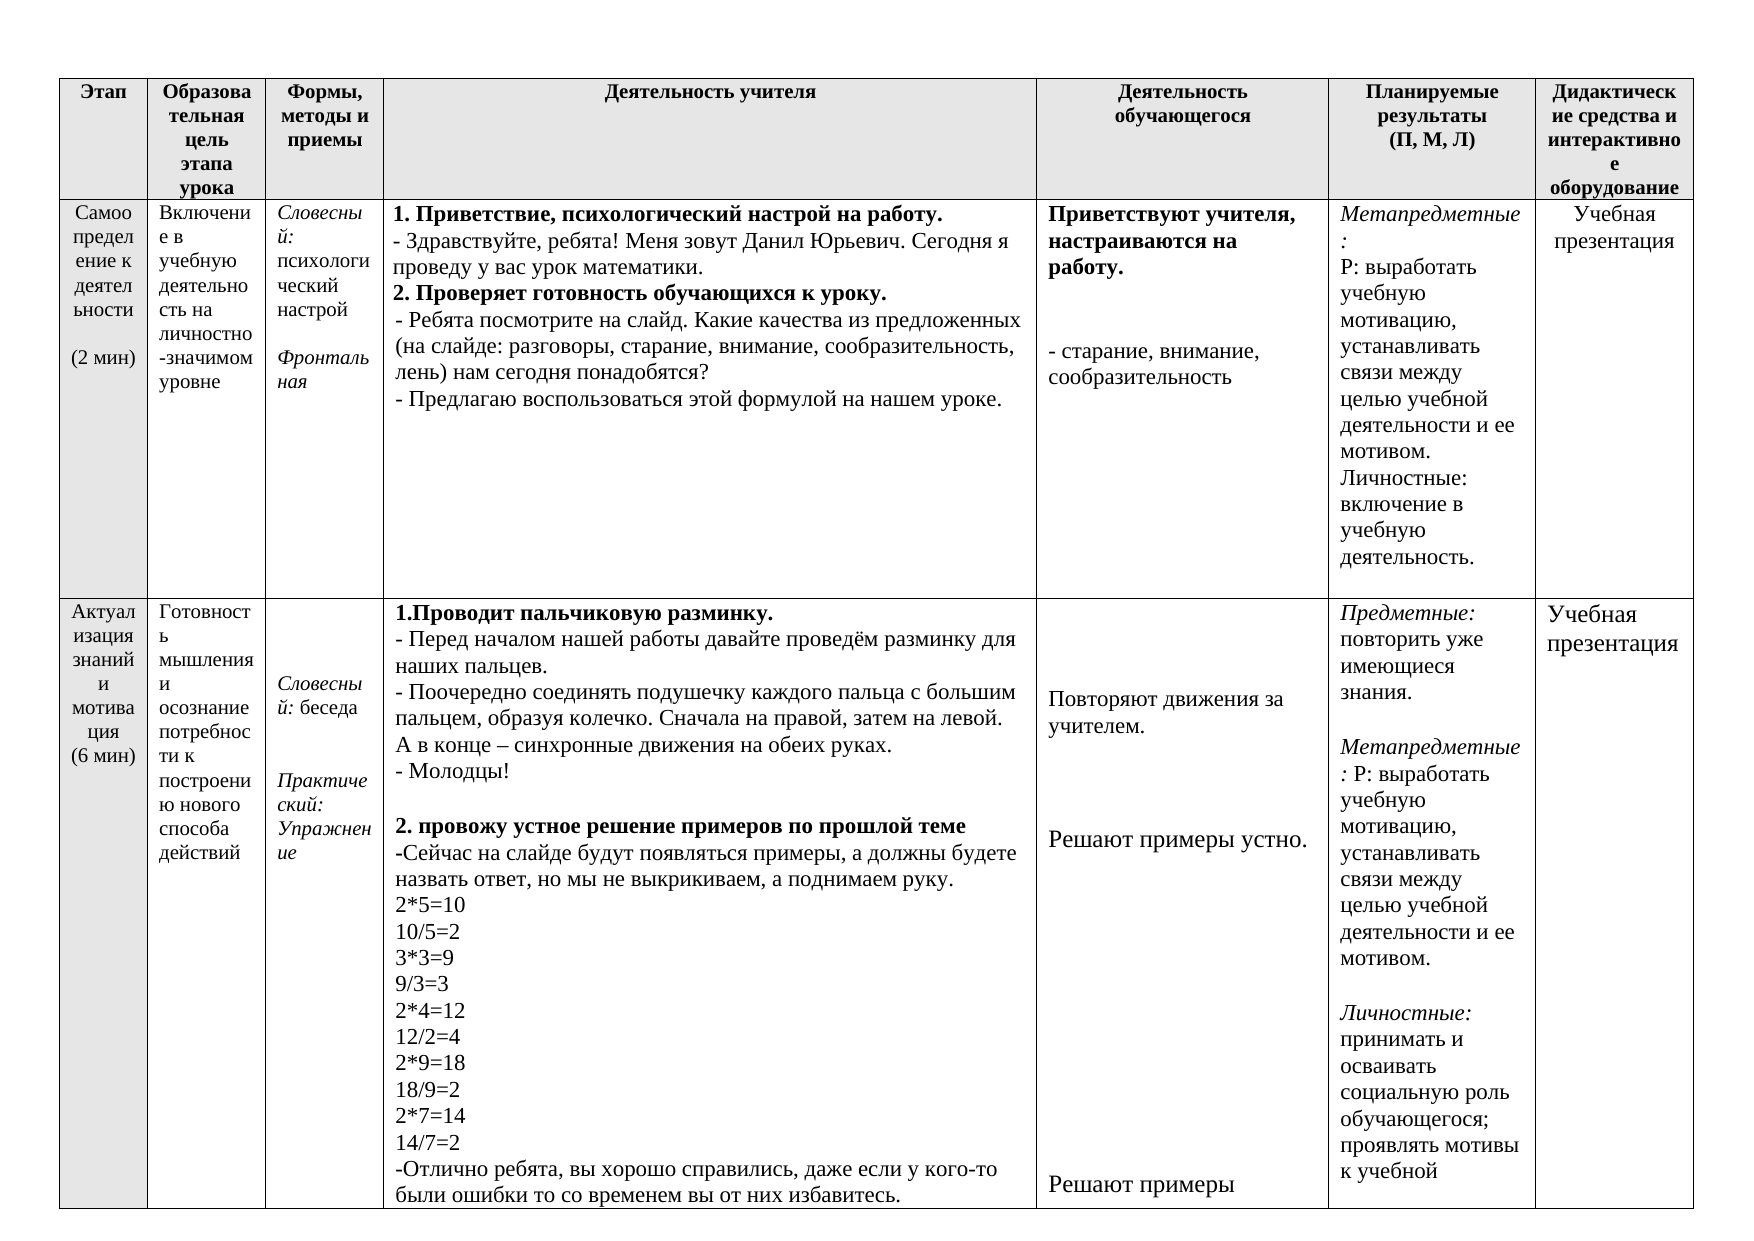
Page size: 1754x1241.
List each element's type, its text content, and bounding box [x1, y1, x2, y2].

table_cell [148, 599, 265, 1208]
table_cell Самоопределение к деятельности (2 мин) [60, 200, 147, 598]
table_header Формы, методы и приемы [266, 79, 383, 199]
table_header Дидактические средства и интерактивное оборудование [1536, 79, 1693, 199]
table_header Планируемые результаты (П, М, Л) [1329, 79, 1535, 199]
table_header Этап [60, 79, 147, 199]
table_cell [1329, 599, 1535, 1208]
table_cell Учебная презентация [1536, 200, 1693, 598]
table_cell Метапредметные: Р: выработать учебную мотивацию, устанавливать связи между целью учебной деятельности и ее мотивом. Личностные: включение в учебную деятельность. [1329, 200, 1535, 598]
table_cell Словесный: психологический настрой Фронтальная [266, 200, 383, 598]
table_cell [1037, 599, 1328, 1208]
table_cell Включение в учебную деятельность на личностно -значимом уровне [148, 200, 265, 598]
table_header Деятельность учителя [384, 79, 1036, 199]
table_cell 1. Приветствие, психологический настрой на работу. - Здравствуйте, ребята! Меня зовут Данил Юрьевич. Сегодня я проведу у вас урок математики. 2. Проверяет готовность обучающихся к уроку. - Ребята посмотрите на слайд. Какие качества из предложенных (на слайде: разговоры, старание, внимание, сообразительность, лень) нам сегодня понадобятся? - Предлагаю воспользоваться этой формулой на нашем уроке. [384, 200, 1036, 598]
table_header Деятельность обучающегося [1037, 79, 1328, 199]
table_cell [60, 599, 147, 1208]
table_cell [266, 599, 383, 1208]
table_cell Приветствуют учителя, настраиваются на работу. - старание, внимание, сообразительность [1037, 200, 1328, 598]
table_cell Учебная презентация [1536, 599, 1693, 1208]
table_header Образовательная цель этапа урока [148, 79, 265, 199]
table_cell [384, 599, 1036, 1208]
